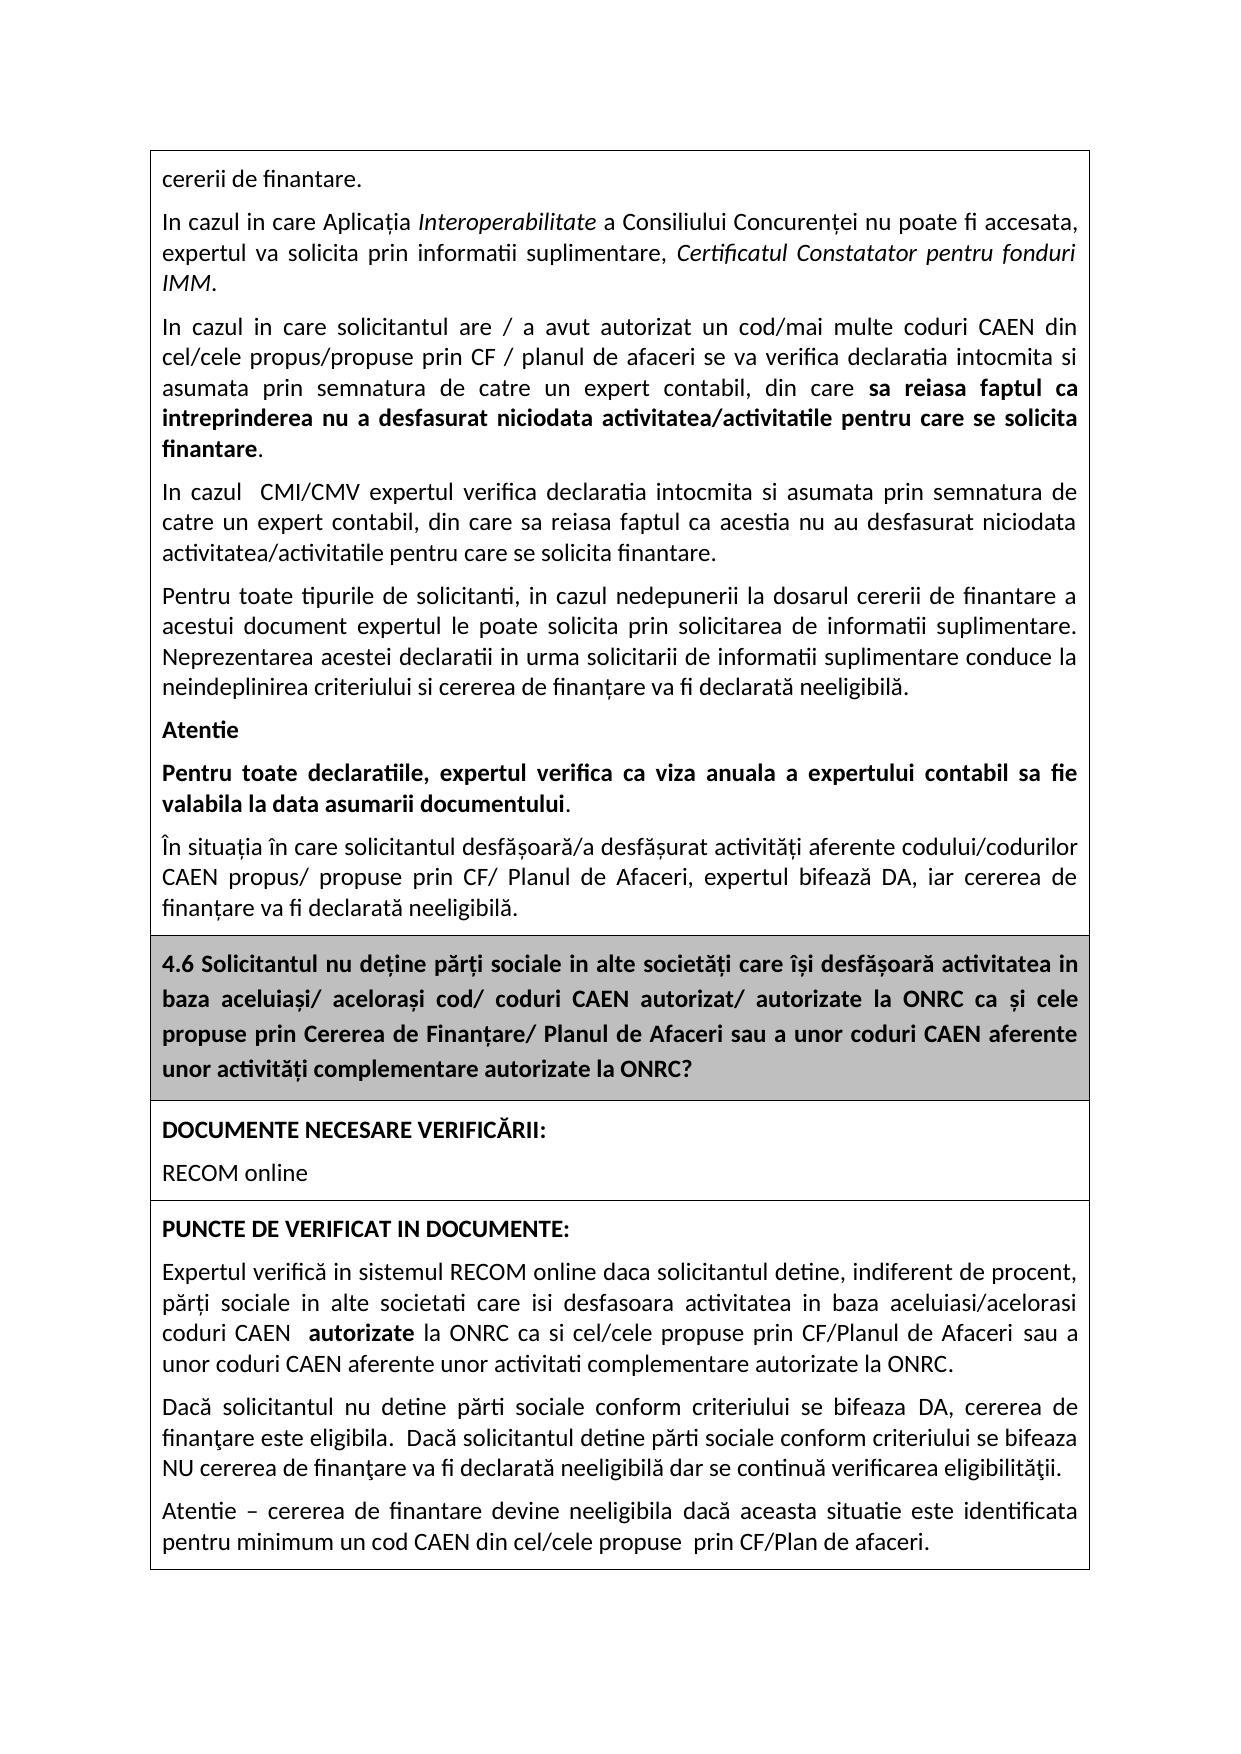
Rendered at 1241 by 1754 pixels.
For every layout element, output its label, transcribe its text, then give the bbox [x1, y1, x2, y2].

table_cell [151, 151, 1089, 935]
table_cell DOCUMENTE NECESARE VERIFICĂRII: RECOM online [151, 1101, 1089, 1200]
table_cell 4.6 Solicitantul nu deţine părţi sociale in alte societăţi care îşi desfăşoară activitatea in baza aceluiaşi/ aceloraşi cod/ coduri CAEN autorizat/ autorizate la ONRC ca şi cele propuse prin Cererea de Finanţare/ Planul de Afaceri sau a unor coduri CAEN aferente unor activităţi complementare autorizate la ONRC? [151, 936, 1089, 1100]
table_cell PUNCTE DE VERIFICAT IN DOCUMENTE: Expertul verifică in sistemul RECOM online daca solicitantul detine, indiferent de procent, părți sociale in alte societati care isi desfasoara activitatea in baza aceluiasi/acelorasi coduri CAEN autorizate la ONRC ca si cel/cele propuse prin CF/Planul de Afaceri sau a unor coduri CAEN aferente unor activitati complementare autorizate la ONRC. Dacă solicitantul nu detine părti sociale conform criteriului se bifeaza DA, cererea de finanţare este eligibila. Dacă solicitantul detine părti sociale conform criteriului se bifeaza NU cererea de finanţare va fi declarată neeligibilă dar se continuă verificarea eligibilităţii. Atentie – cererea de finantare devine neeligibila dacă aceasta situatie este identificata pentru minimum un cod CAEN din cel/cele propuse prin CF/Plan de afaceri. [151, 1201, 1089, 1569]
